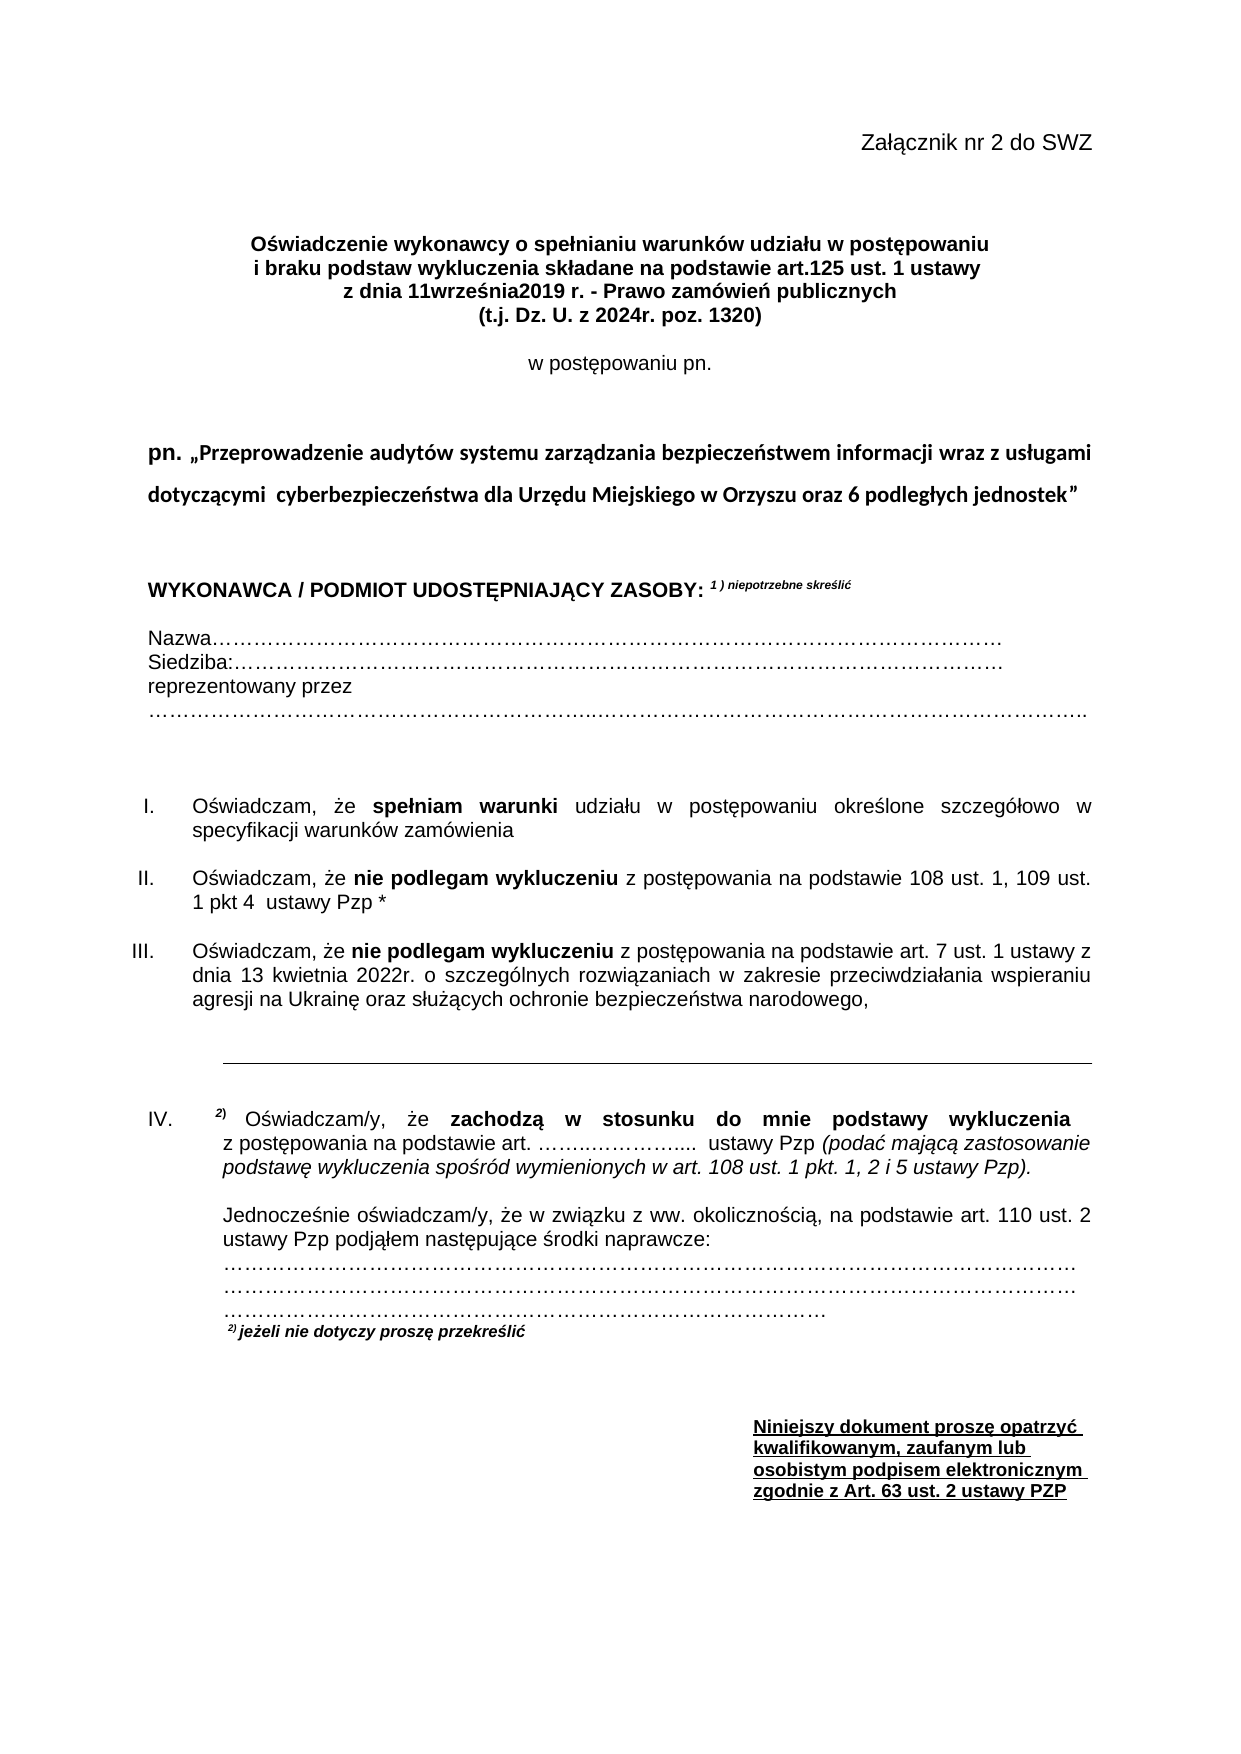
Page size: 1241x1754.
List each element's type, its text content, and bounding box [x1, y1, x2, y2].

list Oświadczam, że spełniam warunki udziału w postępowaniu określone szczegółowo w specyfikacji warunków zamówienia [154, 794, 1092, 842]
text pn. „Przeprowadzenie audytów systemu zarządzania bezpieczeństwem informacji wraz z usługami dotyczącymi cyberbezpieczeństwa dla Urzędu Miejskiego w Orzyszu oraz 6 podległych jednostek” [148, 438, 1092, 508]
text Niniejszy dokument proszę opatrzyć kwalifikowanym, zaufanym lub osobistym podpisem elektronicznym zgodnie z Art. 63 ust. 2 ustawy PZP [753, 1416, 1092, 1502]
text WYKONAWCA / PODMIOT UDOSTĘPNIAJĄCY ZASOBY: 1 ) niepotrzebne skreślić [148, 578, 1092, 602]
text Oświadczenie wykonawcy o spełnianiu warunków udziału w postępowaniu [148, 231, 1092, 255]
text Załącznik nr 2 do SWZ [148, 128, 1092, 155]
list Oświadczam, że nie podlegam wykluczeniu z postępowania na podstawie 108 ust. 1, 109 ust. 1 pkt 4 ustawy Pzp * [154, 866, 1092, 913]
list 2) jeżeli nie dotyczy proszę przekreślić [223, 1322, 1092, 1341]
text w postępowaniu pn. [148, 351, 1092, 375]
text ………………………………………………………..…………………………………………………………….. [148, 698, 1092, 722]
list Jednocześnie oświadczam/y, że w związku z ww. okolicznością, na podstawie art. 110 ust. 2 ustawy Pzp podjąłem następujące środki naprawcze: [223, 1202, 1092, 1250]
text reprezentowany przez [148, 674, 1092, 698]
list ……………………………………………………………………………………………………………………………………………………………………………………………………………………………………………………………………………………………………… [223, 1250, 1092, 1322]
list Oświadczam, że nie podlegam wykluczeniu z postępowania na podstawie art. 7 ust. 1 ustawy z dnia 13 kwietnia 2022r. o szczególnych rozwiązaniach w zakresie przeciwdziałania wspieraniu agresji na Ukrainę oraz służących ochronie bezpieczeństwa narodowego, [154, 939, 1092, 1011]
text Siedziba:………………………………………………………………………………………………… [148, 650, 1092, 674]
list IV. 2) Oświadczam/y, że zachodzą w stosunku do mnie podstawy wykluczenia z postępowania na podstawie art. ……..………….... ustawy Pzp (podać mającą zastosowanie podstawę wykluczenia spośród wymienionych w art. 108 ust. 1 pkt. 1, 2 i 5 ustawy Pzp). [148, 1107, 1092, 1178]
text i braku podstaw wykluczenia składane na podstawie art.125 ust. 1 ustawy z dnia 11września2019 r. - Prawo zamówień publicznych [148, 255, 1092, 303]
text (t.j. Dz. U. z 2024r. poz. 1320) [148, 303, 1092, 327]
text Nazwa…………………………………………………………………………………………………… [148, 626, 1092, 650]
